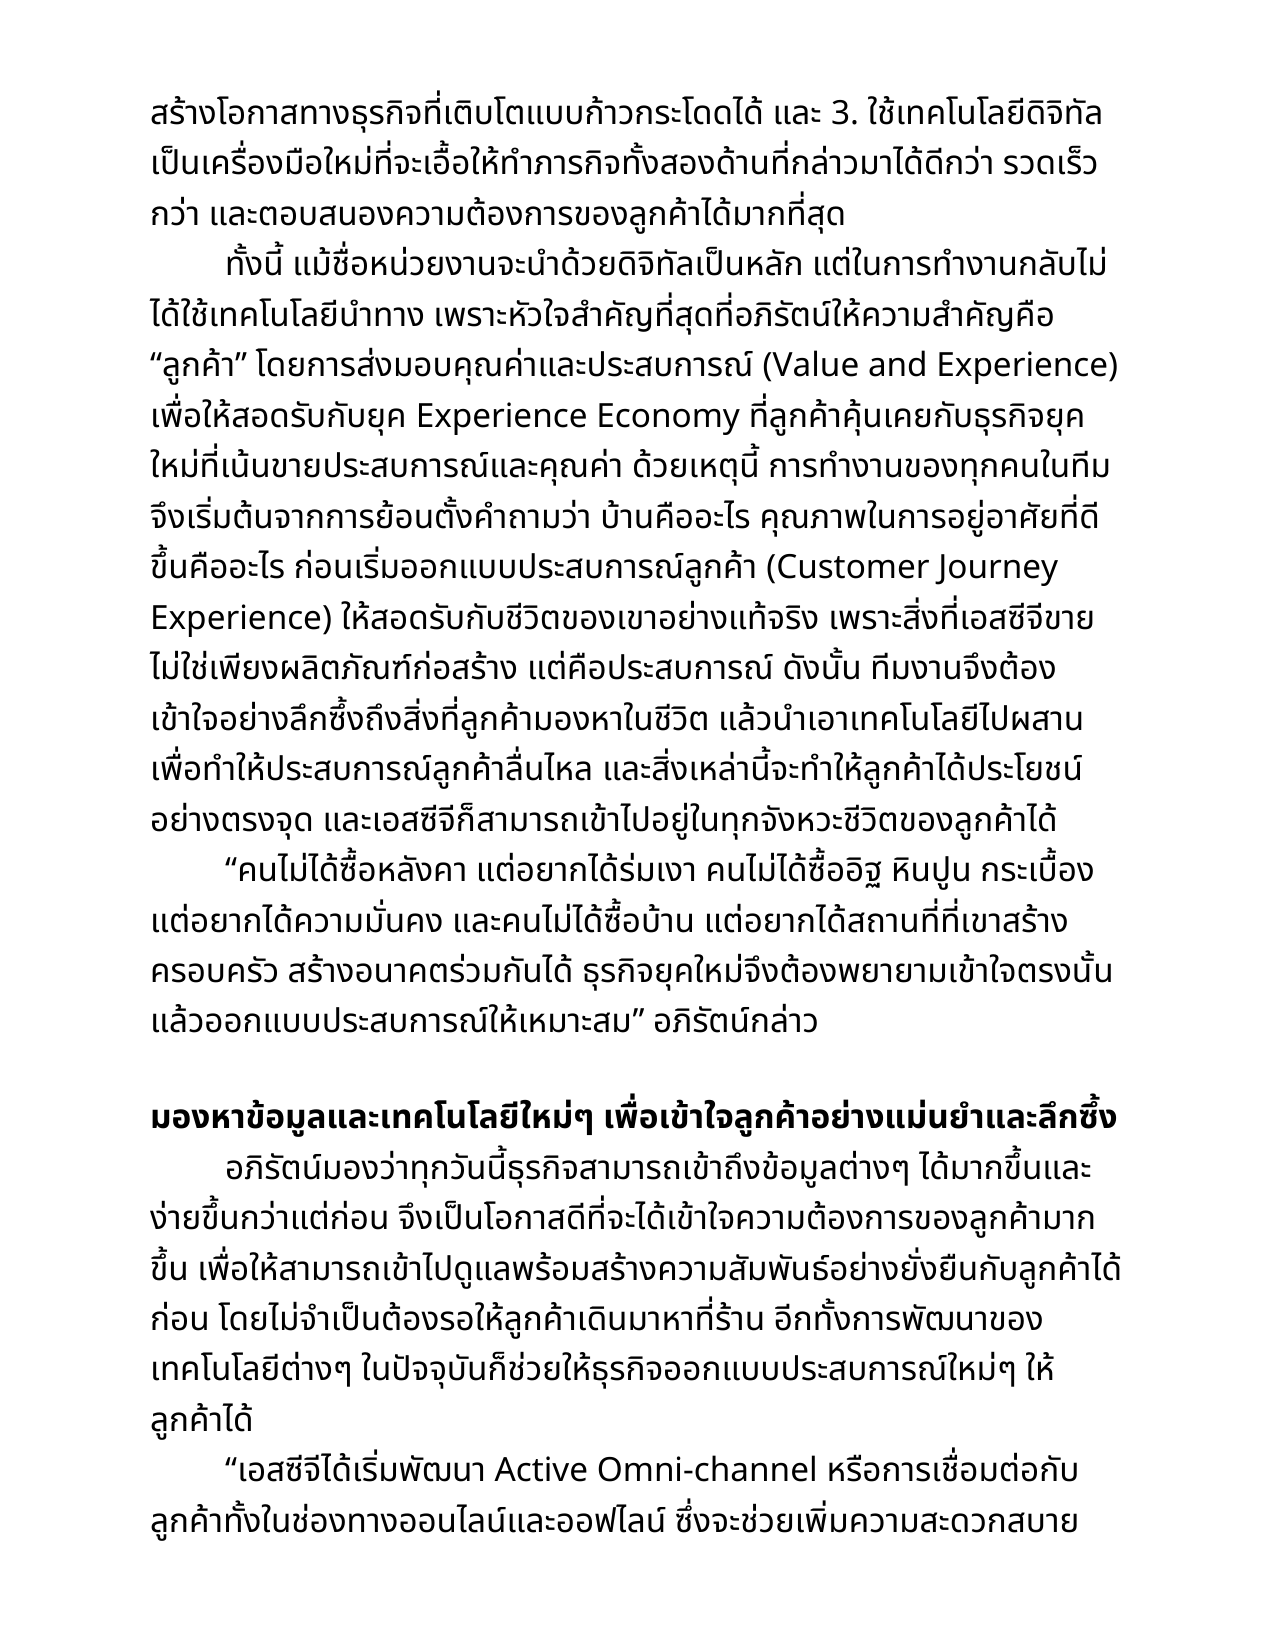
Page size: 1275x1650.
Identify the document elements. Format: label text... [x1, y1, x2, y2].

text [150, 89, 1125, 240]
text อภิรัตน์มองว่าทุกวันนี้ธุรกิจสามารถเข้าถึงข้อมูลต่างๆ ได้มากขึ้นและง่ายขึ้นกว่าแต่ก่อน จึงเป็นโอกาสดีที่จะได้เข้าใจความต้องการของลูกค้ามากขึ้น เพื่อให้สามารถเข้าไปดูแลพร้อมสร้างความสัมพันธ์อย่างยั่งยืนกับลูกค้าได้ก่อน โดยไม่จำเป็นต้องรอให้ลูกค้าเดินมาหาที่ร้าน อีกทั้งการพัฒนาของเทคโนโลยีต่างๆ ในปัจจุบันก็ช่วยให้ธุรกิจออกแบบประสบการณ์ใหม่ๆ ให้ลูกค้าได้ [150, 1144, 1125, 1446]
text ทั้งนี้ แม้ชื่อหน่วยงานจะนำด้วยดิจิทัลเป็นหลัก แต่ในการทำงานกลับไม่ได้ใช้เทคโนโลยีนำทาง เพราะหัวใจสำคัญที่สุดที่อภิรัตน์ให้ความสำคัญคือ “ลูกค้า” โดยการส่งมอบคุณค่าและประสบการณ์ (Value and Experience) เพื่อให้สอดรับกับยุค Experience Economy ที่ลูกค้าคุ้นเคยกับธุรกิจยุคใหม่ที่เน้นขายประสบการณ์และคุณค่า ด้วยเหตุนี้ การทำงานของทุกคนในทีมจึงเริ่มต้นจากการย้อนตั้งคำถามว่า บ้านคืออะไร คุณภาพในการอยู่อาศัยที่ดีขึ้นคืออะไร ก่อนเริ่มออกแบบประสบการณ์ลูกค้า (Customer Journey Experience) ให้สอดรับกับชีวิตของเขาอย่างแท้จริง เพราะสิ่งที่เอสซีจีขายไม่ใช่เพียงผลิตภัณฑ์ก่อสร้าง แต่คือประสบการณ์ ดังนั้น ทีมงานจึงต้องเข้าใจอย่างลึกซึ้งถึงสิ่งที่ลูกค้ามองหาในชีวิต แล้วนำเอาเทคโนโลยีไปผสาน เพื่อทำให้ประสบการณ์ลูกค้าลื่นไหล และสิ่งเหล่านี้จะทำให้ลูกค้าได้ประโยชน์อย่างตรงจุด และเอสซีจีก็สามารถเข้าไปอยู่ในทุกจังหวะชีวิตของลูกค้าได้ [150, 240, 1125, 846]
text “คนไม่ได้ซื้อหลังคา แต่อยากได้ร่มเงา คนไม่ได้ซื้ออิฐ หินปูน กระเบื้อง แต่อยากได้ความมั่นคง และคนไม่ได้ซื้อบ้าน แต่อยากได้สถานที่ที่เขาสร้างครอบครัว สร้างอนาคตร่วมกันได้ ธุรกิจยุคใหม่จึงต้องพยายามเข้าใจตรงนั้นแล้วออกแบบประสบการณ์ให้เหมาะสม” อภิรัตน์กล่าว [150, 846, 1125, 1048]
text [150, 1446, 1125, 1547]
text มองหาข้อมูลและเทคโนโลยีใหม่ๆ เพื่อเข้าใจลูกค้าอย่างแม่นยำและลึกซึ้ง [150, 1093, 1125, 1144]
